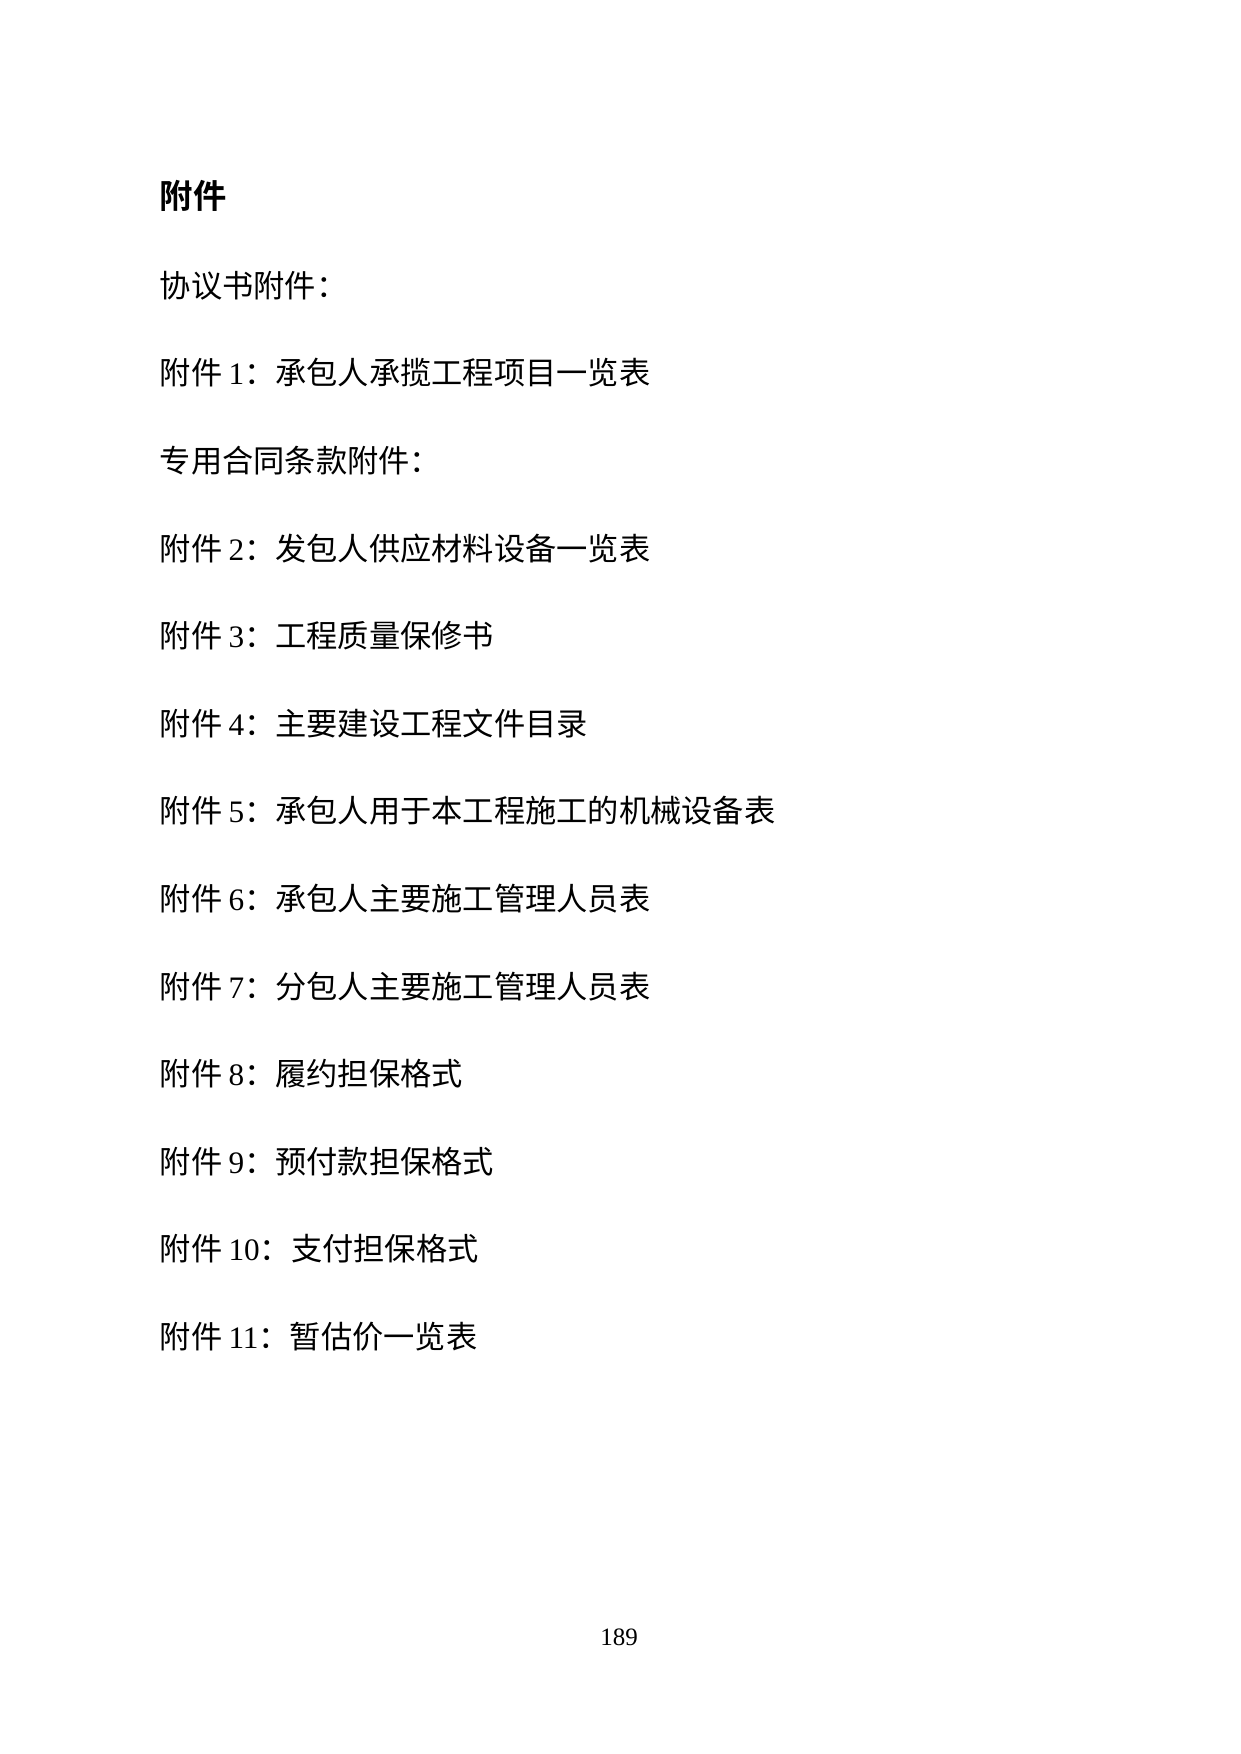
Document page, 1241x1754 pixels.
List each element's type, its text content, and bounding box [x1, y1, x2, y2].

text 专用合同条款附件： [159, 426, 1078, 491]
text 附件1：承包人承揽工程项目一览表 [159, 339, 1078, 404]
text 附件3：工程质量保修书 [159, 601, 1078, 666]
text 附件6：承包人主要施工管理人员表 [159, 864, 1078, 929]
text 附件2：发包人供应材料设备一览表 [159, 514, 1078, 579]
text 附件9：预付款担保格式 [159, 1127, 1078, 1192]
text 附件7：分包人主要施工管理人员表 [159, 952, 1078, 1017]
text 协议书附件： [159, 251, 1078, 316]
text 附件4：主要建设工程文件目录 [159, 689, 1078, 754]
text 附件11：暂估价一览表 [159, 1302, 1078, 1367]
text 附件5：承包人用于本工程施工的机械设备表 [159, 777, 1078, 842]
text 附件10：支付担保格式 [159, 1215, 1078, 1280]
text 附件 [159, 162, 1078, 227]
text 附件8：履约担保格式 [159, 1039, 1078, 1104]
